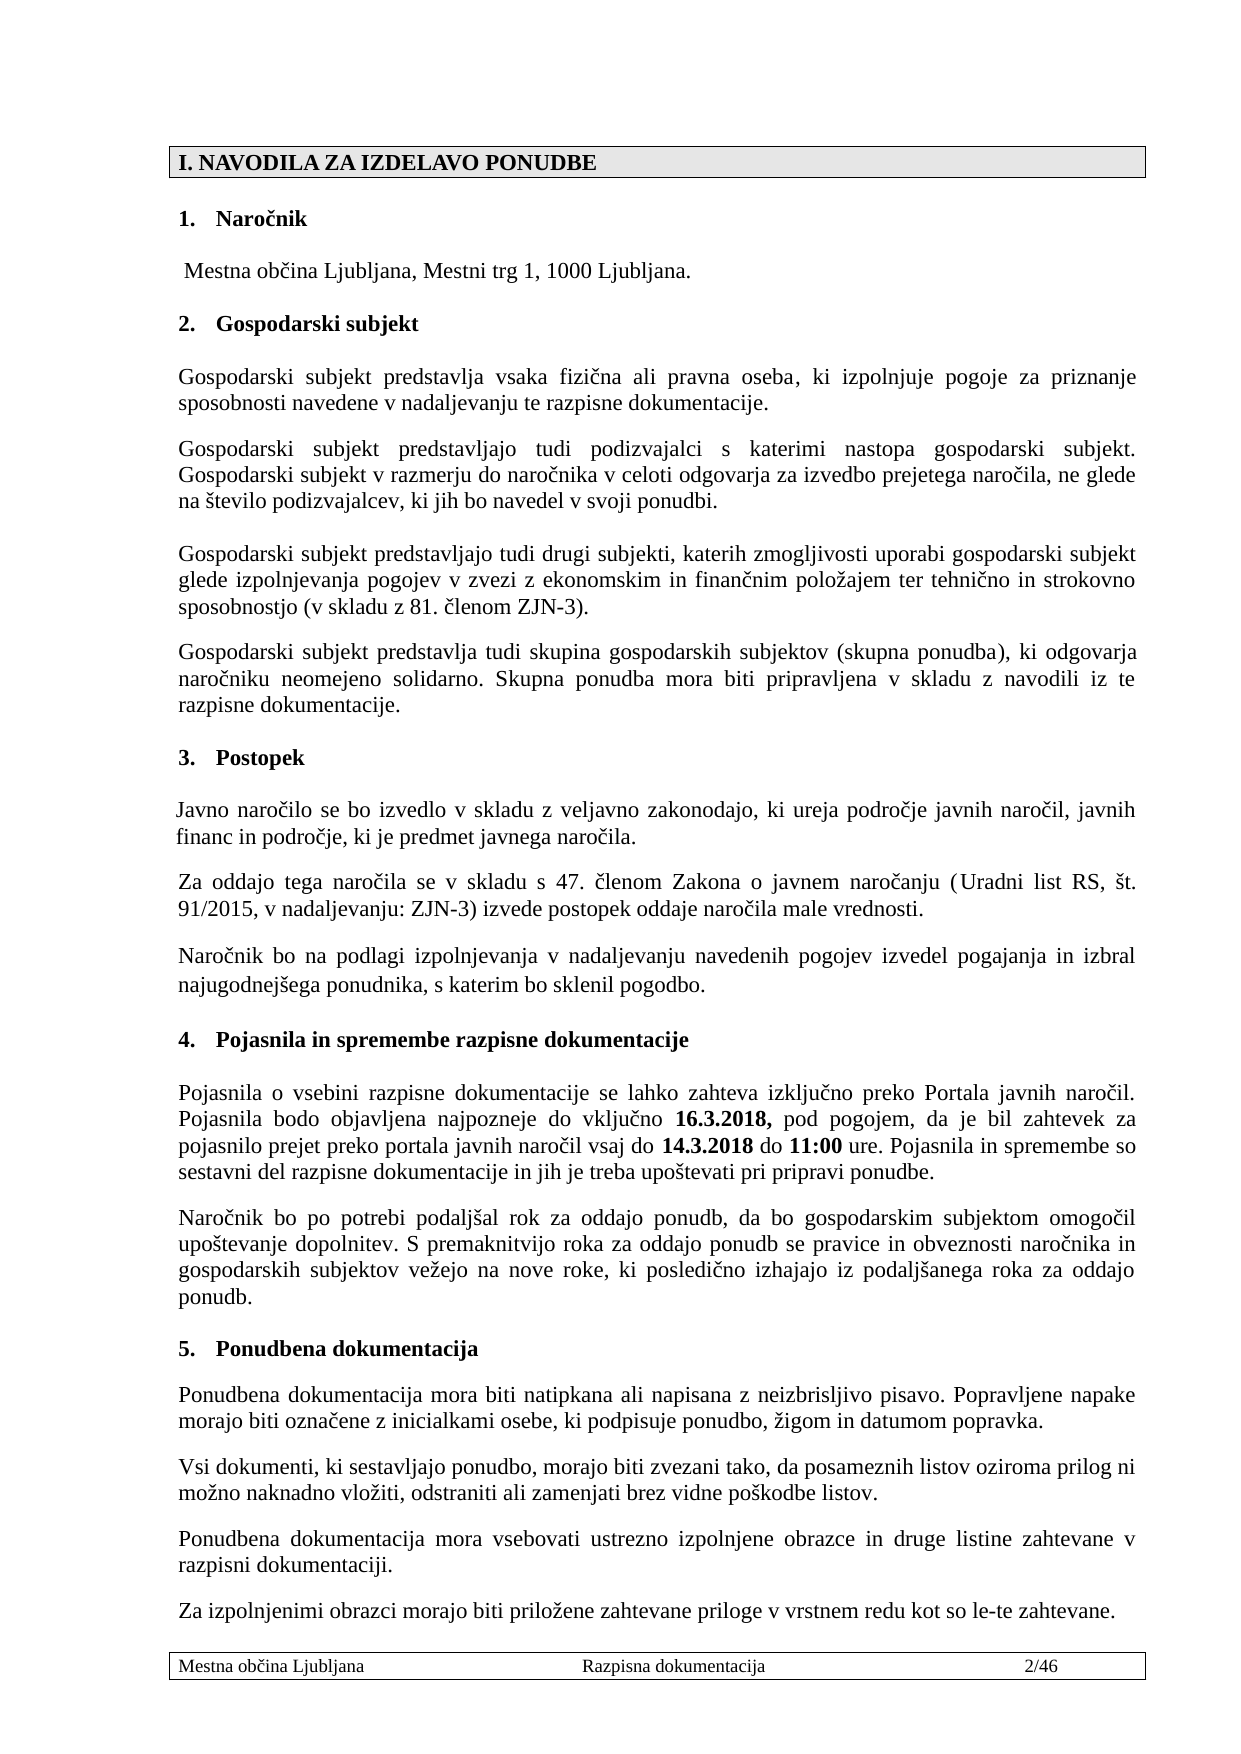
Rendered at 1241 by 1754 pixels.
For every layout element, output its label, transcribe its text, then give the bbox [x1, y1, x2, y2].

text Gospodarski subjekt predstavlja vsaka fizična ali pravna oseba, ki izpolnjuje pogoje za priznanje sposobnosti navedene v nadaljevanju te razpisne dokumentacije. [178, 363, 1137, 416]
text Naročnik bo na podlagi izpolnjevanja v nadaljevanju navedenih pogojev izvedel pogajanja in izbral najugodnejšega ponudnika, s katerim bo sklenil pogodbo. [178, 942, 1137, 997]
list Javno naročilo se bo izvedlo v skladu z veljavno zakonodajo, ki ureja področje javnih naročil, javnih financ in področje, ki je predmet javnega naročila. [176, 797, 1137, 849]
list Mestna občina Ljubljana, Mestni trg 1, 1000 Ljubljana. [184, 257, 1137, 284]
list Gospodarski subjekt [178, 310, 1137, 337]
list Postopek [178, 744, 1137, 770]
text Pojasnila o vsebini razpisne dokumentacije se lahko zahteva izključno preko Portala javnih naročil. Pojasnila bodo objavljena najpozneje do vključno 16.3.2018, pod pogojem, da je bil zahtevek za pojasnilo prejet preko portala javnih naročil vsaj do 14.3.2018 do 11:00 ure. Pojasnila in spremembe so sestavni del razpisne dokumentacije in jih je treba upoštevati pri pripravi ponudbe. [178, 1079, 1137, 1184]
text Naročnik bo po potrebi podaljšal rok za oddajo ponudb, da bo gospodarskim subjektom omogočil upoštevanje dopolnitev. S premaknitvijo roka za oddajo ponudb se pravice in obveznosti naročnika in gospodarskih subjektov vežejo na nove roke, ki posledično izhajajo iz podaljšanega roka za oddajo ponudb. [178, 1204, 1137, 1309]
text Ponudbena dokumentacija mora vsebovati ustrezno izpolnjene obrazce in druge listine zahtevane v razpisni dokumentaciji. [178, 1525, 1137, 1577]
text Za oddajo tega naročila se v skladu s 47. členom Zakona o javnem naročanju (Uradni list RS, št. 91/2015, v nadaljevanju: ZJN-3) izvede postopek oddaje naročila male vrednosti. [178, 868, 1137, 921]
list Ponudbena dokumentacija [178, 1336, 1137, 1362]
list Naročnik [178, 205, 1137, 231]
text Za izpolnjenimi obrazci morajo biti priložene zahtevane priloge v vrstnem redu kot so le-te zahtevane. [178, 1597, 1137, 1623]
text Gospodarski subjekt predstavljajo tudi drugi subjekti, katerih zmogljivosti uporabi gospodarski subjekt glede izpolnjevanja pogojev v zvezi z ekonomskim in finančnim položajem ter tehnično in strokovno sposobnostjo (v skladu z 81. členom ZJN-3). [178, 540, 1137, 619]
list I. NAVODILA ZA IZDELAVO PONUDBE [170, 147, 1145, 177]
list Pojasnila in spremembe razpisne dokumentacije [178, 1026, 1137, 1053]
text Gospodarski subjekt predstavljajo tudi podizvajalci s katerimi nastopa gospodarski subjekt. Gospodarski subjekt v razmerju do naročnika v celoti odgovarja za izvedbo prejetega naročila, ne glede na število podizvajalcev, ki jih bo navedel v svoji ponudbi. [178, 435, 1137, 514]
text Ponudbena dokumentacija mora biti natipkana ali napisana z neizbrisljivo pisavo. Popravljene napake morajo biti označene z inicialkami osebe, ki podpisuje ponudbo, žigom in datumom popravka. [178, 1381, 1137, 1434]
text Vsi dokumenti, ki sestavljajo ponudbo, morajo biti zvezani tako, da posameznih listov oziroma prilog ni možno naknadno vložiti, odstraniti ali zamenjati brez vidne poškodbe listov. [178, 1453, 1137, 1506]
text Gospodarski subjekt predstavlja tudi skupina gospodarskih subjektov (skupna ponudba), ki odgovarja naročniku neomejeno solidarno. Skupna ponudba mora biti pripravljena v skladu z navodili iz te razpisne dokumentacije. [178, 638, 1137, 717]
